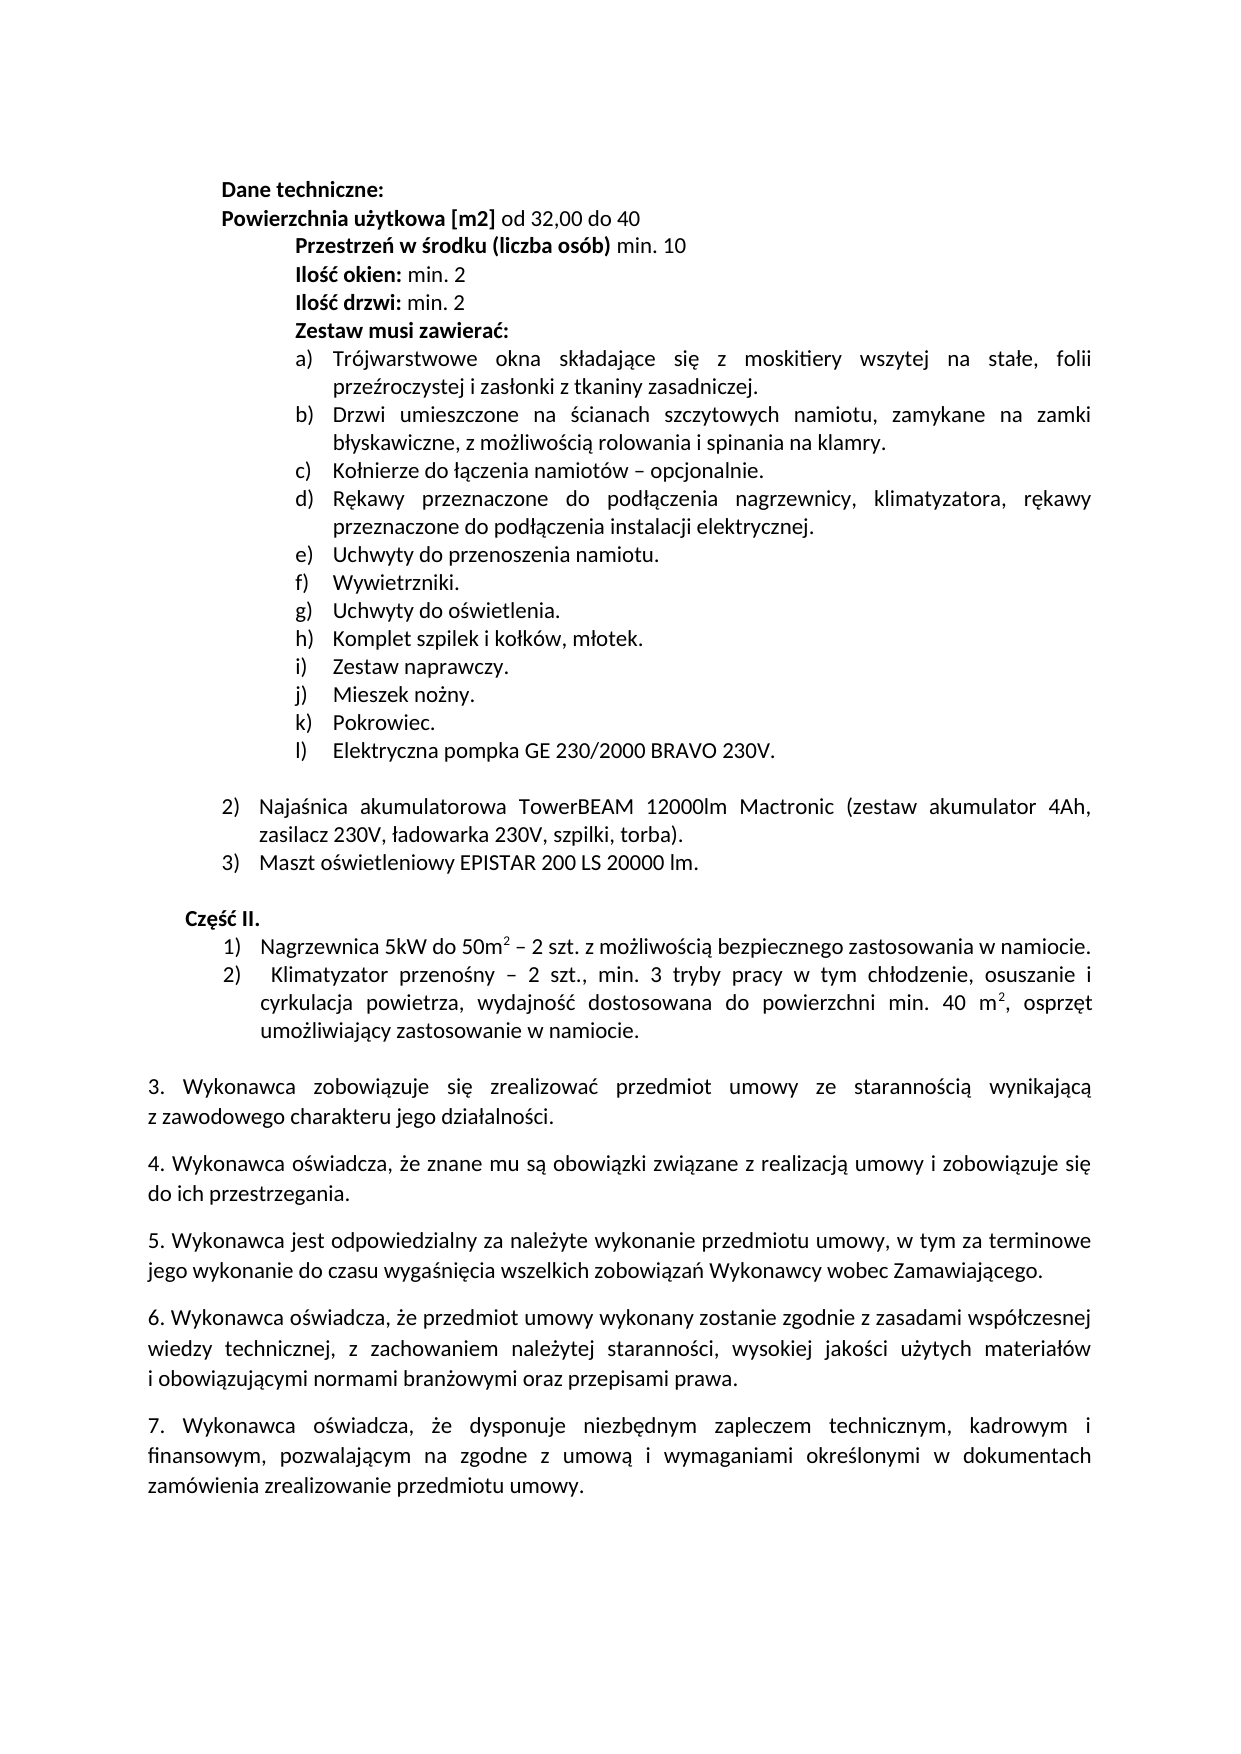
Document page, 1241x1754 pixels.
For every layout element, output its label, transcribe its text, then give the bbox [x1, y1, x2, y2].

list Pokrowiec. [295, 708, 1093, 736]
list Uchwyty do przenoszenia namiotu. [295, 540, 1093, 568]
text 6. Wykonawca oświadcza, że przedmiot umowy wykonany zostanie zgodnie z zasadami współczesnej wiedzy technicznej, z zachowaniem należytej staranności, wysokiej jakości użytych materiałów i obowiązującymi normami branżowymi oraz przepisami prawa. [148, 1303, 1093, 1392]
list Nagrzewnica 5kW do 50m2 – 2 szt. z możliwością bezpiecznego zastosowania w namiocie. [223, 932, 1093, 960]
text 5. Wykonawca jest odpowiedzialny za należyte wykonanie przedmiotu umowy, w tym za terminowe jego wykonanie do czasu wygaśnięcia wszelkich zobowiązań Wykonawcy wobec Zamawiającego. [148, 1226, 1093, 1285]
list Drzwi umieszczone na ścianach szczytowych namiotu, zamykane na zamki błyskawiczne, z możliwością rolowania i spinania na klamry. [295, 400, 1093, 456]
list Maszt oświetleniowy EPISTAR 200 LS 20000 lm. [221, 848, 1093, 876]
text Ilość okien: min. 2 [295, 260, 1093, 288]
list Elektryczna pompka GE 230/2000 BRAVO 230V. [295, 736, 1093, 764]
text 4. Wykonawca oświadcza, że znane mu są obowiązki związane z realizacją umowy i zobowiązuje się do ich przestrzegania. [148, 1149, 1093, 1208]
text 3. Wykonawca zobowiązuje się zrealizować przedmiot umowy ze starannością wynikającą z zawodowego charakteru jego działalności. [148, 1072, 1093, 1131]
list Kołnierze do łączenia namiotów – opcjonalnie. [295, 456, 1093, 484]
list Mieszek nożny. [295, 680, 1093, 708]
list Komplet szpilek i kołków, młotek. [295, 624, 1093, 652]
text 7. Wykonawca oświadcza, że dysponuje niezbędnym zapleczem technicznym, kadrowym i finansowym, pozwalającym na zgodne z umową i wymaganiami określonymi w dokumentach zamówienia zrealizowanie przedmiotu umowy. [148, 1411, 1093, 1499]
list Trójwarstwowe okna składające się z moskitiery wszytej na stałe, folii przeźroczystej i zasłonki z tkaniny zasadniczej. [295, 344, 1093, 400]
list Klimatyzator przenośny – 2 szt., min. 3 tryby pracy w tym chłodzenie, osuszanie i cyrkulacja powietrza, wydajność dostosowana do powierzchni min. 40 m2, osprzęt umożliwiający zastosowanie w namiocie. [223, 960, 1093, 1044]
text Zestaw musi zawierać: [295, 316, 1093, 344]
text Dane techniczne: [221, 176, 1093, 204]
text Część II. [185, 904, 1093, 932]
text Przestrzeń w środku (liczba osób) min. 10 [295, 232, 1093, 260]
list Uchwyty do oświetlenia. [295, 596, 1093, 624]
text Powierzchnia użytkowa [m2] od 32,00 do 40 [221, 204, 1093, 232]
list Wywietrzniki. [295, 568, 1093, 596]
text Ilość drzwi: min. 2 [295, 288, 1093, 316]
list Rękawy przeznaczone do podłączenia nagrzewnicy, klimatyzatora, rękawy przeznaczone do podłączenia instalacji elektrycznej. [295, 484, 1093, 540]
list Zestaw naprawczy. [295, 652, 1093, 680]
list Najaśnica akumulatorowa TowerBEAM 12000lm Mactronic (zestaw akumulator 4Ah, zasilacz 230V, ładowarka 230V, szpilki, torba). [221, 792, 1093, 848]
